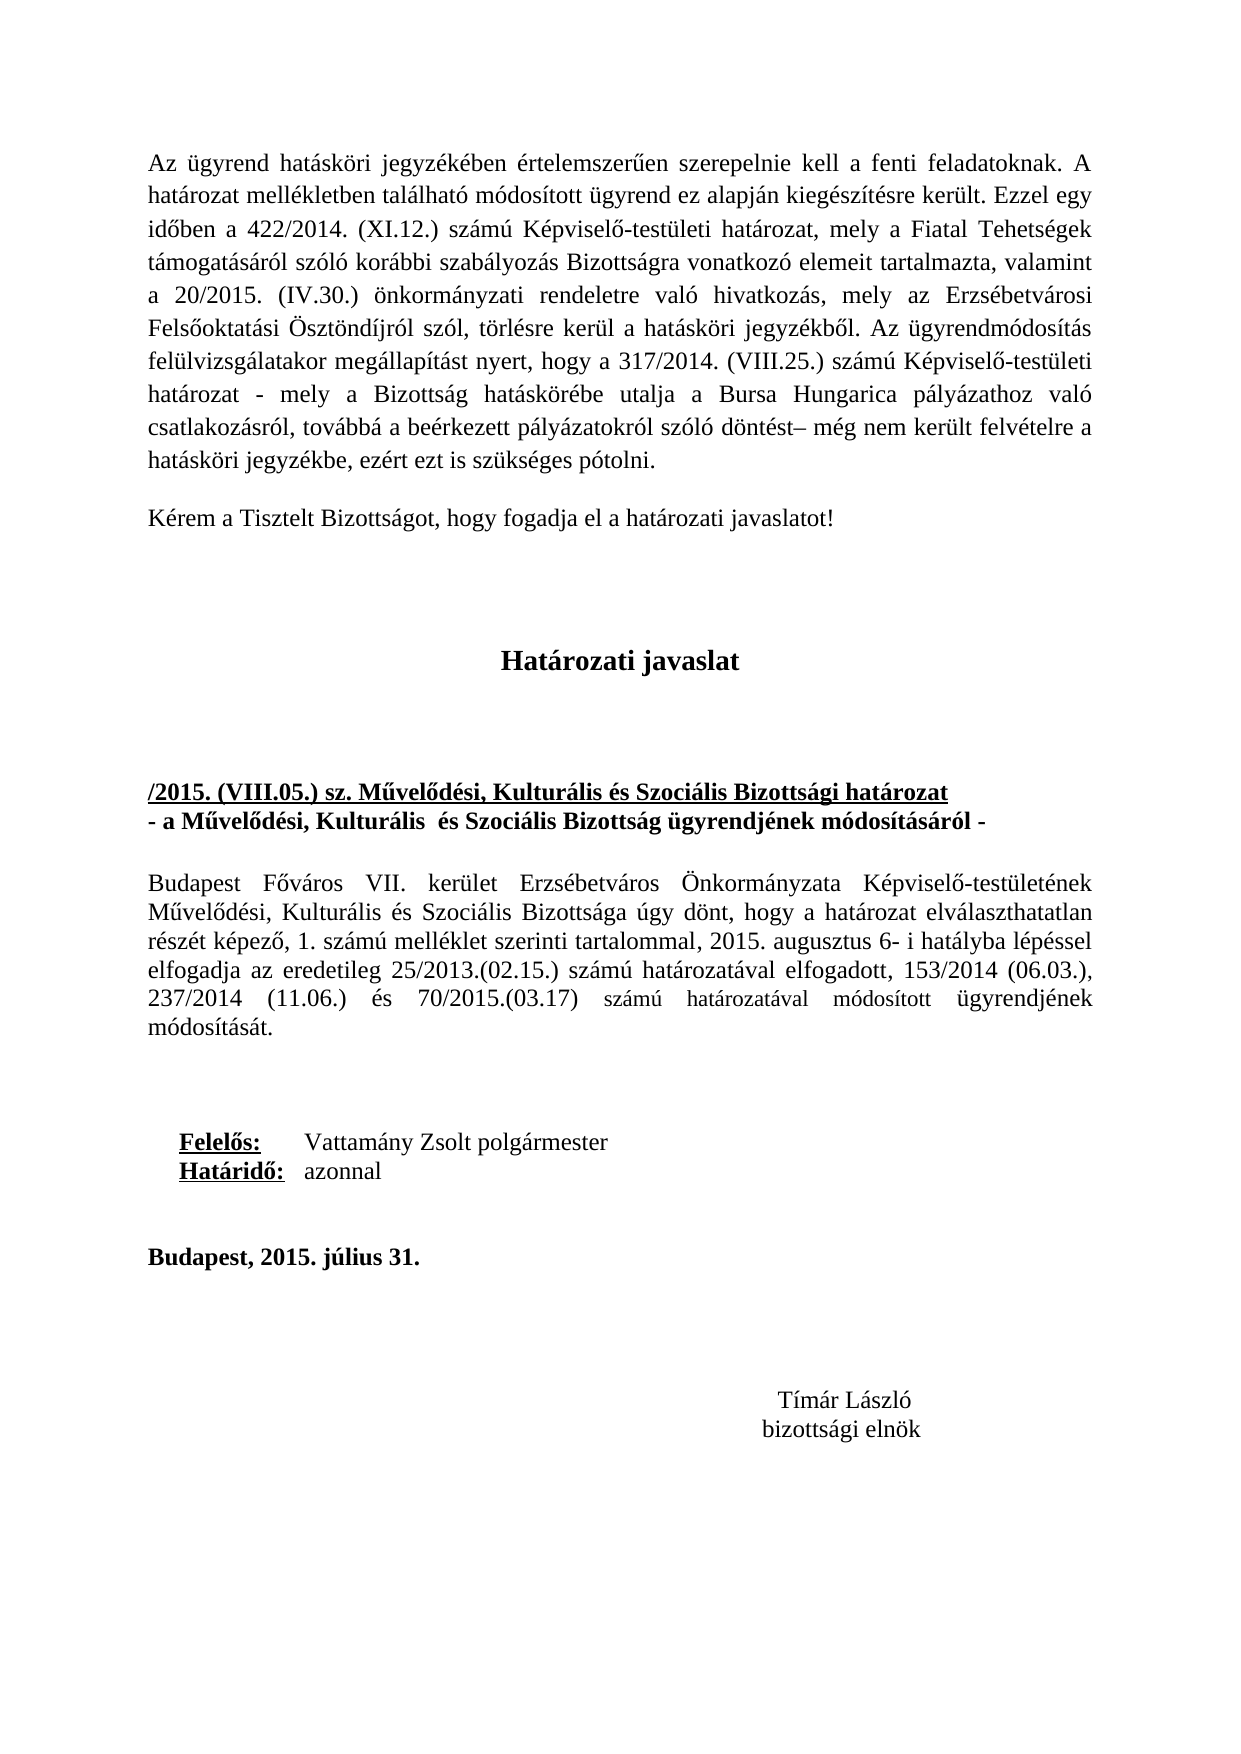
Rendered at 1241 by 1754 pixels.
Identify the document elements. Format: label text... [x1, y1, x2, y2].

text Határidő: azonnal [179, 1156, 1093, 1185]
text bizottsági elnök [148, 1414, 1093, 1443]
text Az ügyrend hatásköri jegyzékében értelemszerűen szerepelnie kell a fenti feladatoknak. A határozat mellékletben található módosított ügyrend ez alapján kiegészítésre került. Ezzel egy időben a 422/2014. (XI.12.) számú Képviselő-testületi határozat, mely a Fiatal Tehetségek támogatásáról szóló korábbi szabályozás Bizottságra vonatkozó elemeit tartalmazta, valamint a 20/2015. (IV.30.) önkormányzati rendeletre való hivatkozás, mely az Erzsébetvárosi Felsőoktatási Ösztöndíjról szól, törlésre kerül a hatásköri jegyzékből. Az ügyrendmódosítás felülvizsgálatakor megállapítást nyert, hogy a 317/2014. (VIII.25.) számú Képviselő-testületi határozat - mely a Bizottság hatáskörébe utalja a Bursa Hungarica pályázathoz való csatlakozásról, továbbá a beérkezett pályázatokról szóló döntést– még nem került felvételre a hatásköri jegyzékbe, ezért ezt is szükséges pótolni. [148, 148, 1093, 473]
text - a Művelődési, Kulturális és Szociális Bizottság ügyrendjének módosításáról - [148, 806, 1093, 835]
text Felelős: Vattamány Zsolt polgármester [179, 1127, 1093, 1156]
text Kérem a Tisztelt Bizottságot, hogy fogadja el a határozati javaslatot! [148, 503, 1093, 532]
text /2015. (VIII.05.) sz. Művelődési, Kulturális és Szociális Bizottsági határozat [148, 777, 1093, 806]
text Határozati javaslat [148, 643, 1093, 677]
text Budapest, 2015. július 31. [148, 1242, 1093, 1271]
text Budapest Főváros VII. kerület Erzsébetváros Önkormányzata Képviselő-testületének Művelődési, Kulturális és Szociális Bizottsága úgy dönt, hogy a határozat elválaszthatatlan részét képező, 1. számú melléklet szerinti tartalommal, 2015. augusztus 6- i hatályba lépéssel elfogadja az eredetileg 25/2013.(02.15.) számú határozatával elfogadott, 153/2014 (06.03.), 237/2014 (11.06.) és 70/2015.(03.17) számú határozatával módosított ügyrendjének módosítását. [148, 868, 1093, 1041]
text Tímár László [148, 1385, 1093, 1414]
